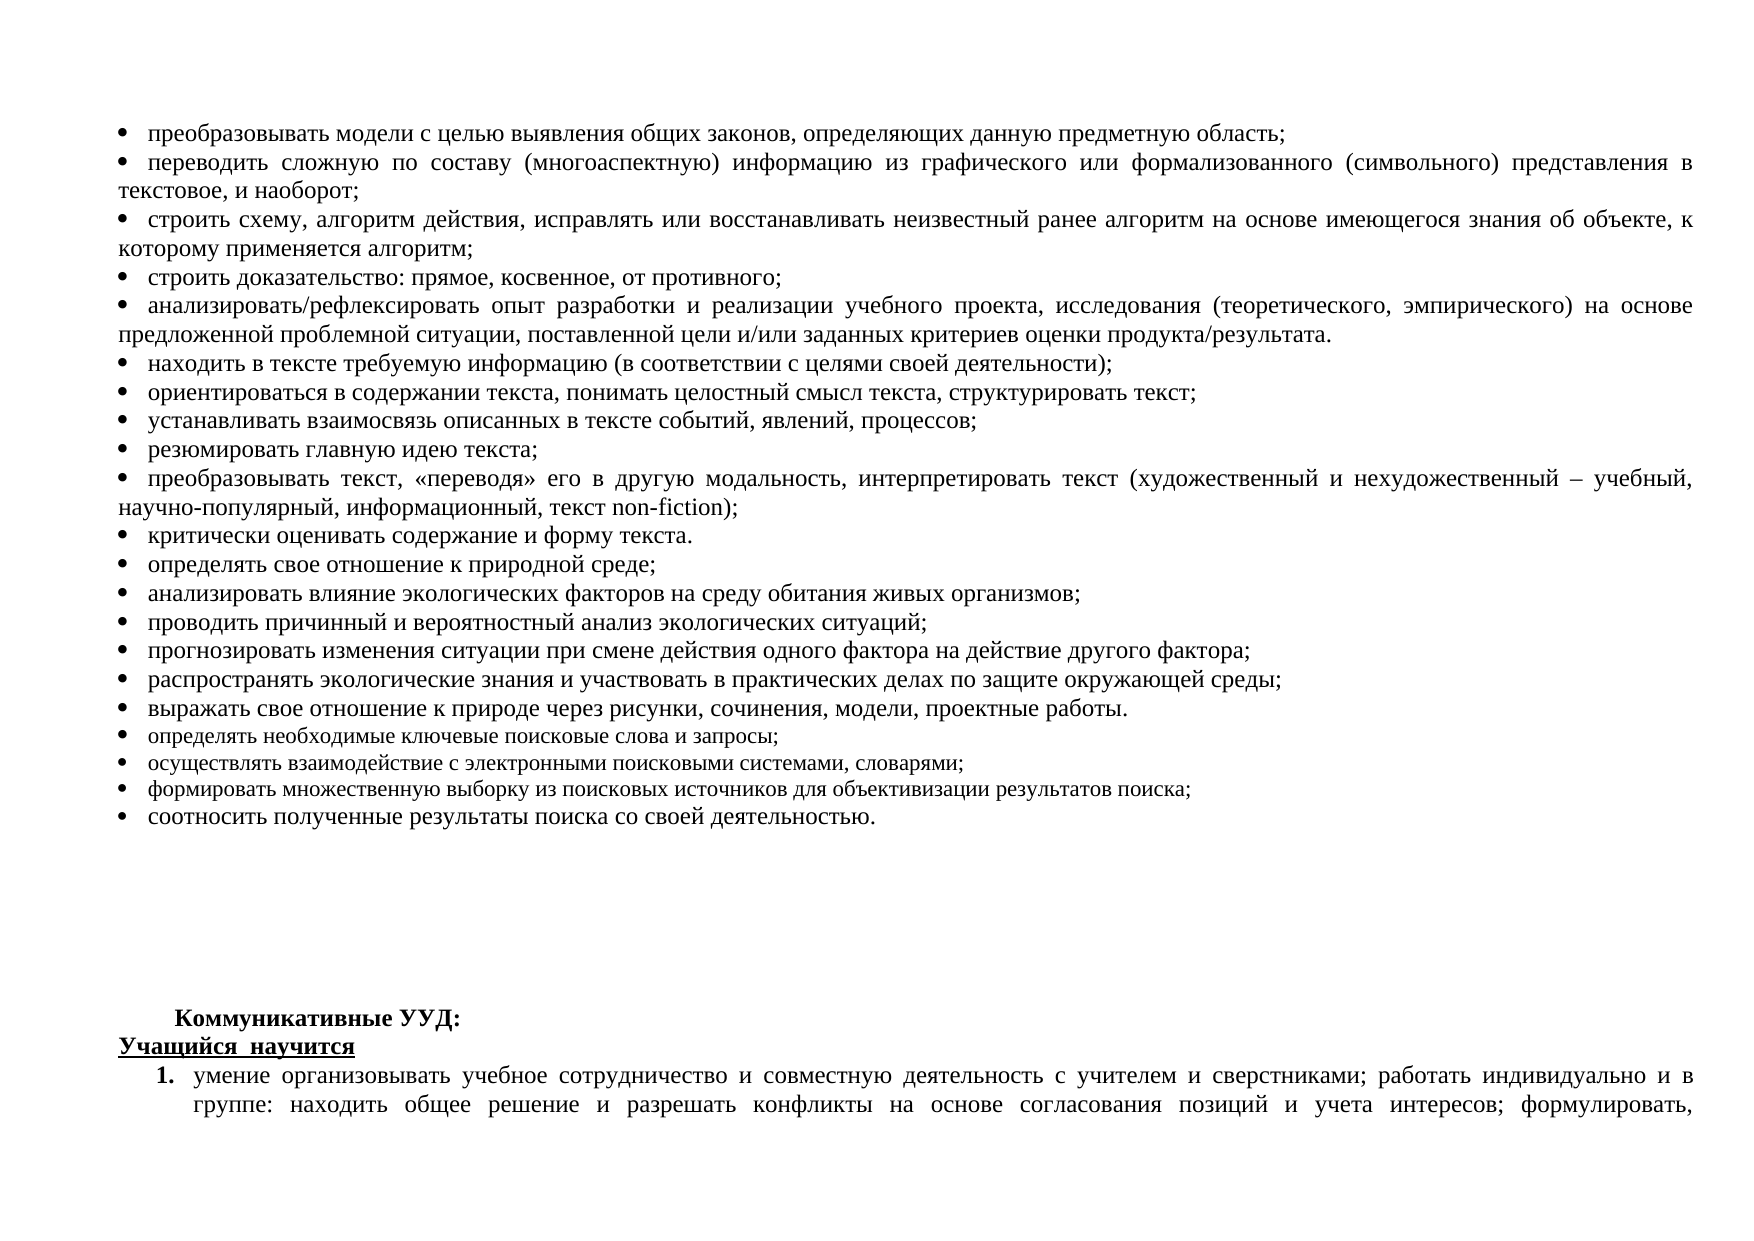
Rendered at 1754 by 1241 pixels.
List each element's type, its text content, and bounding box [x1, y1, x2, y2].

list прогнозировать изменения ситуации при смене действия одного фактора на действие другого фактора; [118, 636, 1695, 664]
list строить схему, алгоритм действия, исправлять или восстанавливать неизвестный ранее алгоритм на основе имеющегося знания об объекте, к которому применяется алгоритм; [118, 204, 1695, 262]
list проводить причинный и вероятностный анализ экологических ситуаций; [118, 607, 1695, 636]
list строить доказательство: прямое, косвенное, от противного; [118, 262, 1695, 291]
list переводить сложную по составу (многоаспектную) информацию из графического или формализованного (символьного) представления в текстовое, и наоборот; [118, 147, 1695, 204]
list преобразовывать текст, «переводя» его в другую модальность, интерпретировать текст (художественный и нехудожественный – учебный, научно-популярный, информационный, текст non-fiction); [118, 463, 1695, 521]
list формировать множественную выборку из поисковых источников для объективизации результатов поиска; [118, 775, 1695, 801]
list осуществлять взаимодействие с электронными поисковыми системами, словарями; [118, 749, 1695, 775]
list распространять экологические знания и участвовать в практических делах по защите окружающей среды; [118, 664, 1695, 693]
list преобразовывать модели с целью выявления общих законов, определяющих данную предметную область; [118, 118, 1695, 147]
text Учащийся научится [118, 1031, 1695, 1060]
list критически оценивать содержание и форму текста. [118, 521, 1695, 549]
list анализировать влияние экологических факторов на среду обитания живых организмов; [118, 578, 1695, 607]
list выражать свое отношение к природе через рисунки, сочинения, модели, проектные работы. [118, 693, 1695, 722]
list определять свое отношение к природной среде; [118, 549, 1695, 578]
list устанавливать взаимосвязь описанных в тексте событий, явлений, процессов; [118, 406, 1695, 434]
list определять необходимые ключевые поисковые слова и запросы; [118, 722, 1695, 749]
list ориентироваться в содержании текста, понимать целостный смысл текста, структурировать текст; [118, 377, 1695, 406]
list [156, 1060, 1695, 1118]
list резюмировать главную идею текста; [118, 434, 1695, 463]
list соотносить полученные результаты поиска со своей деятельностью. [118, 801, 1695, 830]
list находить в тексте требуемую информацию (в соответствии с целями своей деятельности); [118, 348, 1695, 377]
text Коммуникативные УУД: [118, 1003, 1695, 1031]
list анализировать/рефлексировать опыт разработки и реализации учебного проекта, исследования (теоретического, эмпирического) на основе предложенной проблемной ситуации, поставленной цели и/или заданных критериев оценки продукта/результата. [118, 291, 1695, 348]
